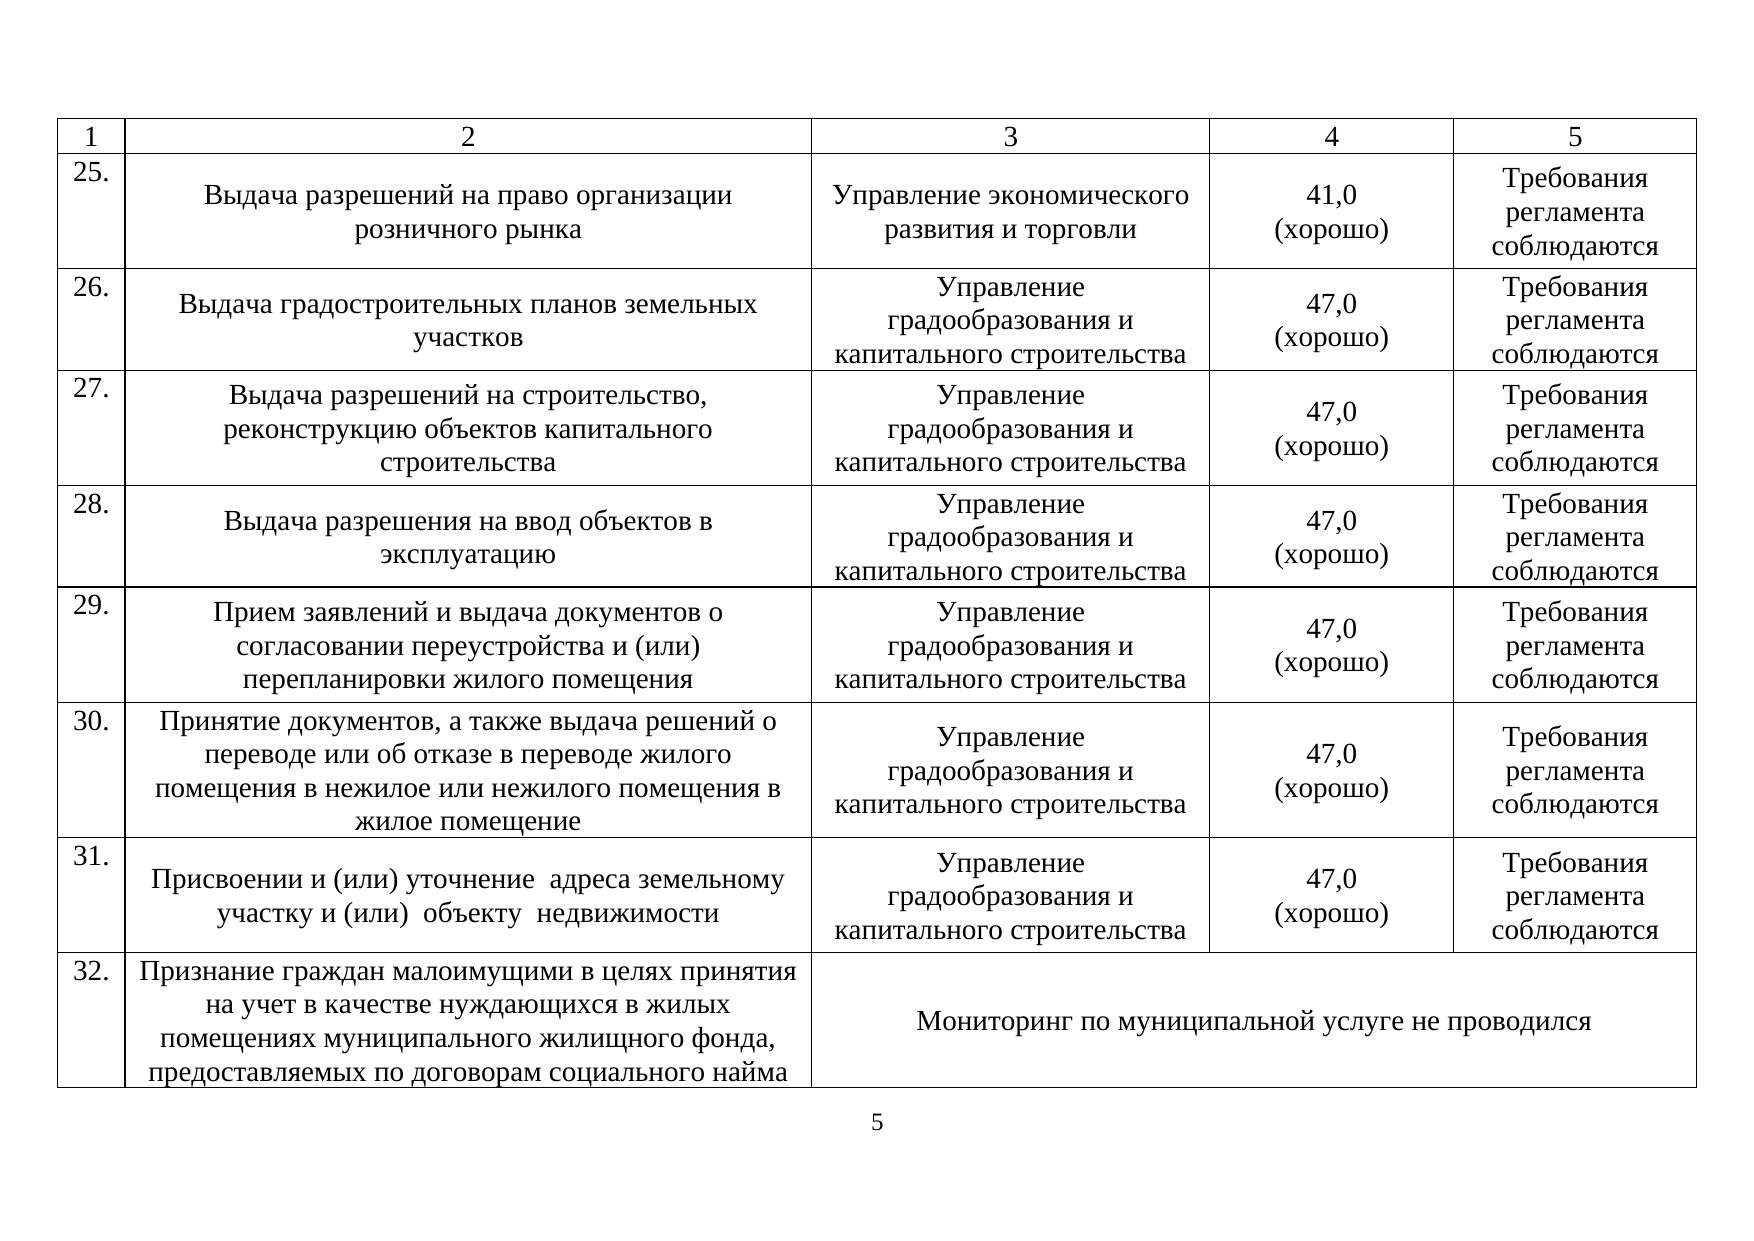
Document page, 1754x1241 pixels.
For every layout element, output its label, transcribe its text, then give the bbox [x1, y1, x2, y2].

table_cell Требования регламента соблюдаются [1454, 703, 1696, 837]
table_cell 1 [58, 119, 124, 153]
table_cell Выдача разрешений на строительство, реконструкцию объектов капитального строительства [126, 371, 811, 485]
table_cell Управление градообразования и капитального строительства [812, 588, 1209, 702]
table_cell Выдача градостроительных планов земельных участков [126, 269, 811, 369]
table_cell 3 [812, 119, 1209, 153]
table_cell 29. [58, 588, 124, 702]
table_cell 47,0 (хорошо) [1210, 371, 1453, 485]
table_cell 32. [58, 953, 124, 1087]
table_cell Присвоении и (или) уточнение адреса земельному участку и (или) объекту недвижимости [126, 838, 811, 952]
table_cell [812, 953, 1696, 1087]
table_cell 4 [1210, 119, 1453, 153]
table_cell 47,0 (хорошо) [1210, 703, 1453, 837]
table_cell 41,0 (хорошо) [1210, 154, 1453, 268]
table_cell Требования регламента соблюдаются [1454, 486, 1696, 586]
table_cell Управление градообразования и капитального строительства [812, 703, 1209, 837]
table_cell Признание граждан малоимущими в целях принятия на учет в качестве нуждающихся в жилых помещениях муниципального жилищного фонда, предоставляемых по договорам социального найма [126, 953, 811, 1087]
table_cell Прием заявлений и выдача документов о согласовании переустройства и (или) перепланировки жилого помещения [126, 588, 811, 702]
table_cell Выдача разрешения на ввод объектов в эксплуатацию [126, 486, 811, 586]
table_cell 47,0 (хорошо) [1210, 838, 1453, 952]
table_cell Выдача разрешений на право организации розничного рынка [126, 154, 811, 268]
table_cell 30. [58, 703, 124, 837]
table_cell Управление градообразования и капитального строительства [812, 371, 1209, 485]
table_cell 25. [58, 154, 124, 268]
table_cell Управление градообразования и капитального строительства [812, 269, 1209, 369]
table_cell Требования регламента соблюдаются [1454, 371, 1696, 485]
table_cell Управление градообразования и капитального строительства [812, 486, 1209, 586]
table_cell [812, 154, 1209, 268]
table_cell Требования регламента соблюдаются [1454, 269, 1696, 369]
table_cell 31. [58, 838, 124, 952]
table_cell Принятие документов, а также выдача решений о переводе или об отказе в переводе жилого помещения в нежилое или нежилого помещения в жилое помещение [126, 703, 811, 837]
table_cell 47,0 (хорошо) [1210, 588, 1453, 702]
table_cell 2 [126, 119, 811, 153]
table_cell Требования регламента соблюдаются [1454, 838, 1696, 952]
table_cell Управление градообразования и капитального строительства [812, 838, 1209, 952]
table_cell 26. [58, 269, 124, 369]
table_cell Требования регламента соблюдаются [1454, 588, 1696, 702]
table_cell 28. [58, 486, 124, 586]
table_cell 47,0 (хорошо) [1210, 269, 1453, 369]
table_cell 27. [58, 371, 124, 485]
table_cell 5 [1454, 119, 1696, 153]
table_cell Требования регламента соблюдаются [1454, 154, 1696, 268]
table_cell 47,0 (хорошо) [1210, 486, 1453, 586]
